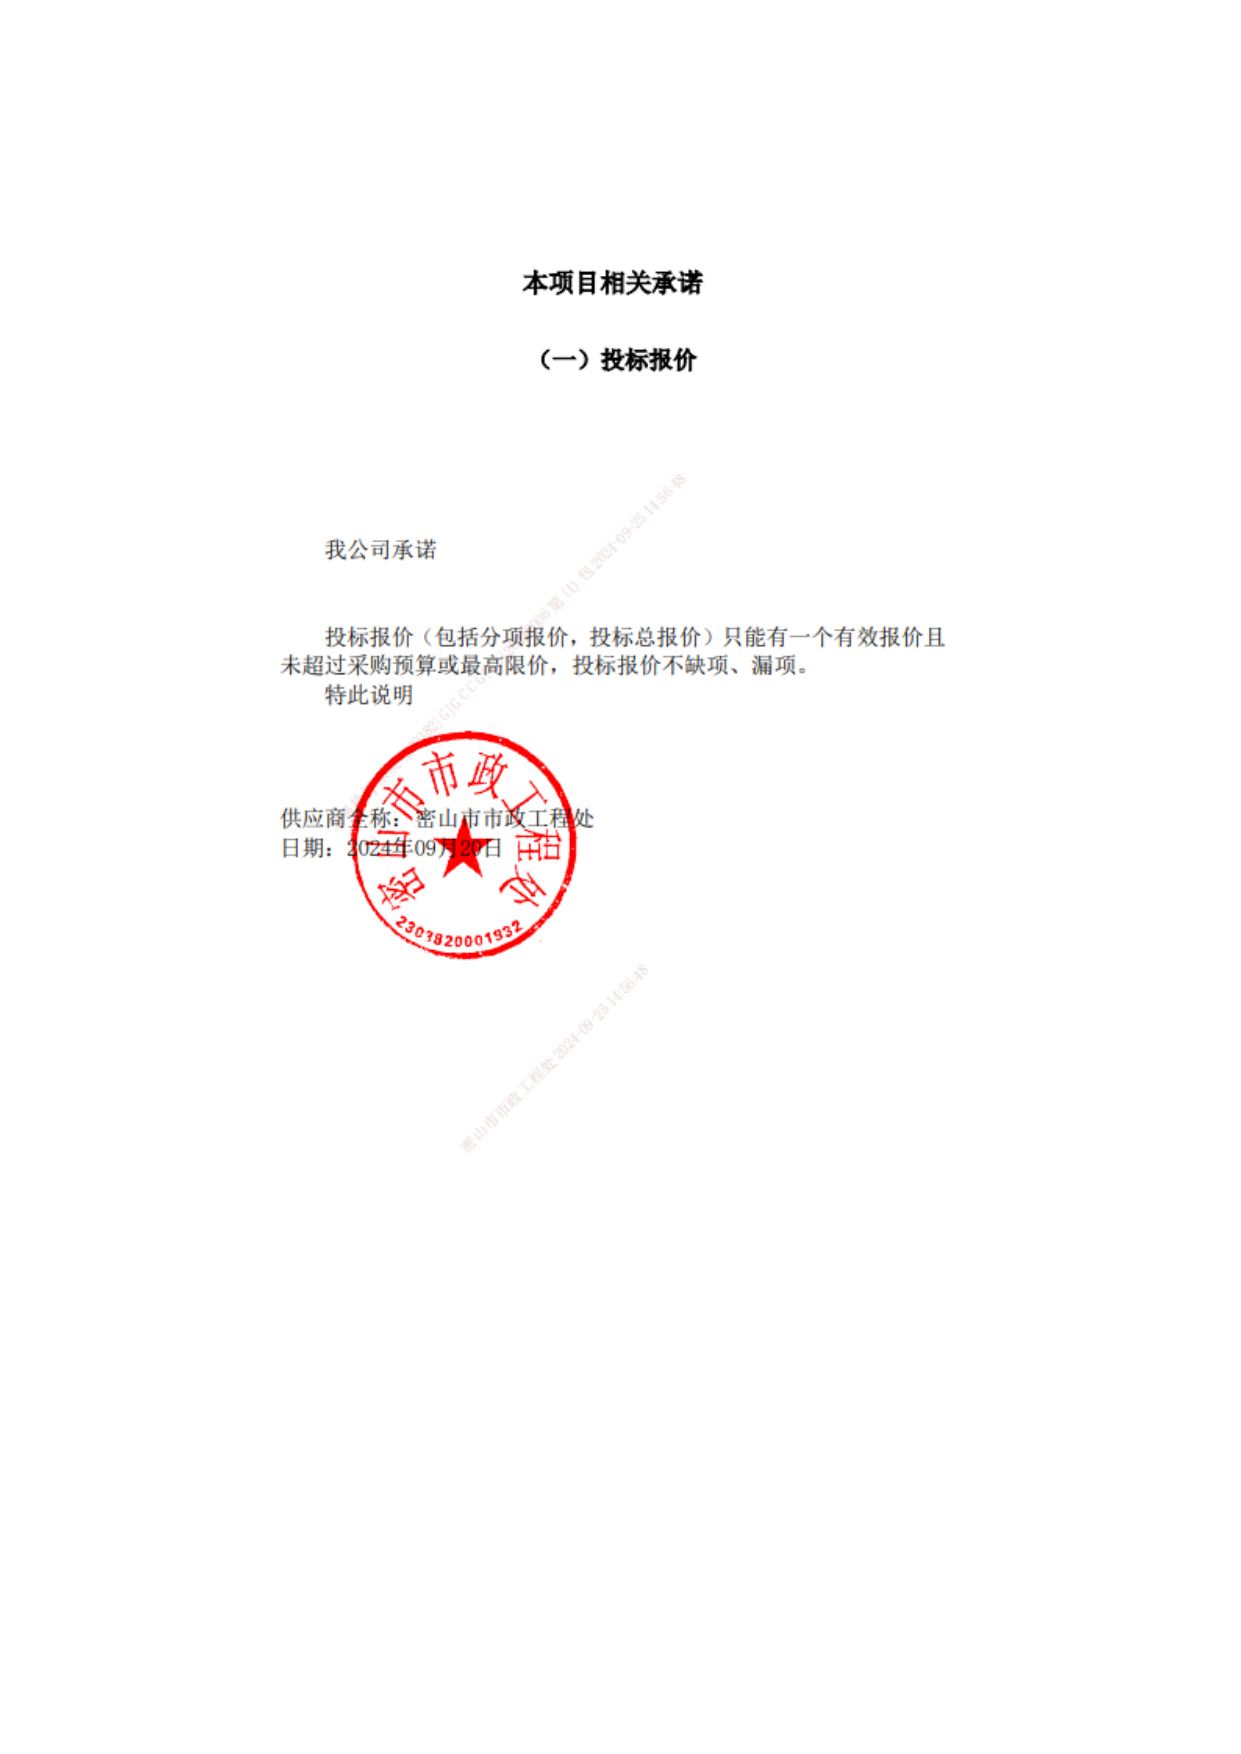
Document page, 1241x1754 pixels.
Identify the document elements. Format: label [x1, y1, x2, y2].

picture [187, 162, 1053, 1267]
